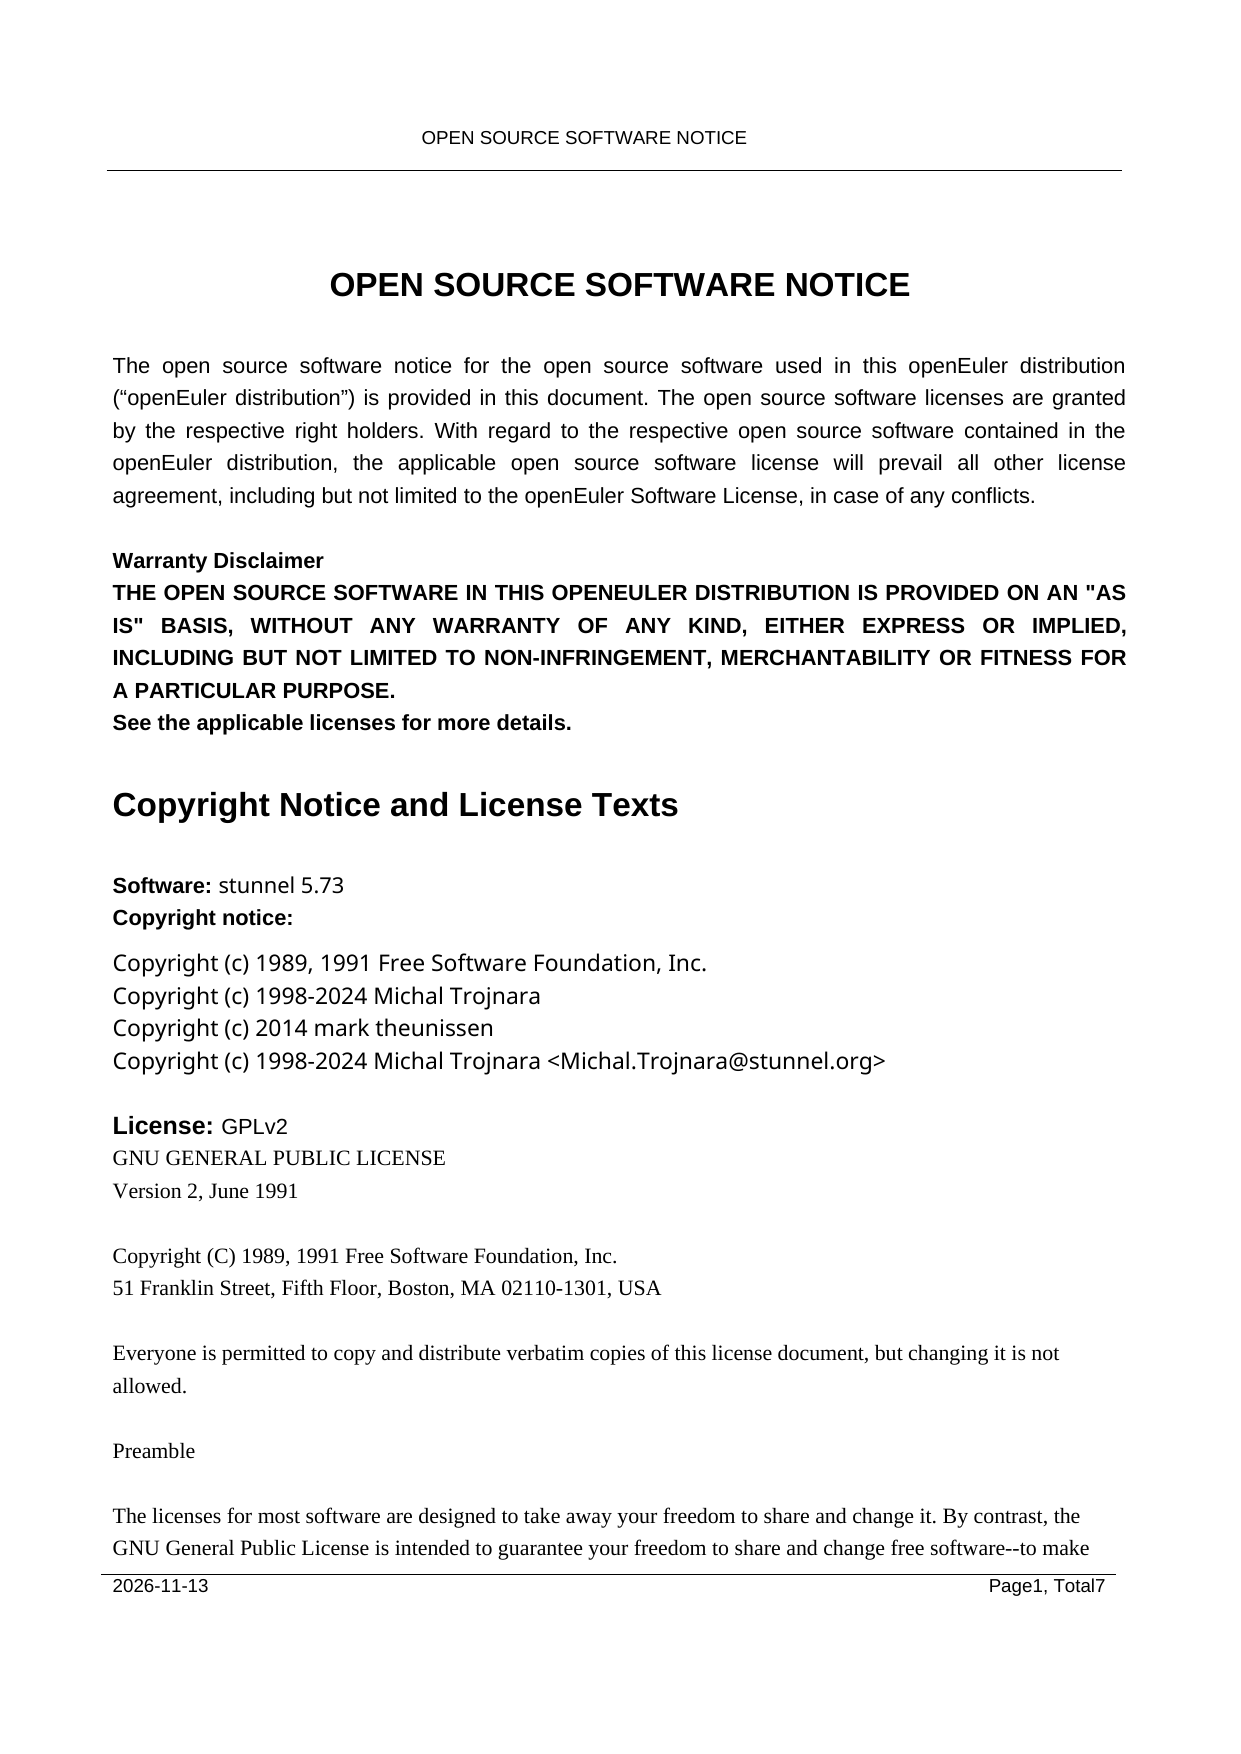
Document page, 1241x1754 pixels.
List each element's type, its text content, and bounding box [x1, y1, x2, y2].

title Software: stunnel 5.73 [112, 869, 1128, 901]
text Warranty Disclaimer [112, 544, 1128, 576]
text Copyright notice: [112, 901, 1128, 934]
text THE OPEN SOURCE SOFTWARE IN THIS OPENEULER DISTRIBUTION IS PROVIDED ON AN "AS IS" BASIS, WITHOUT ANY WARRANTY OF ANY KIND, EITHER EXPRESS OR IMPLIED, INCLUDING BUT NOT LIMITED TO NON-INFRINGEMENT, MERCHANTABILITY OR FITNESS FOR A PARTICULAR PURPOSE. See the applicable licenses for more details. [112, 576, 1128, 739]
text Copyright (c) 1989, 1991 Free Software Foundation, Inc. Copyright (c) 1998-2024 Michal Trojnara Copyright (c) 2014 mark theunissen Copyright (c) 1998-2024 Michal Trojnara <Michal.Trojnara@stunnel.org> [112, 947, 1128, 1109]
text Copyright Notice and License Texts [112, 771, 1128, 836]
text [112, 1142, 1128, 1564]
text License: GPLv2 [112, 1109, 1128, 1142]
text OPEN SOURCE SOFTWARE NOTICE [112, 251, 1128, 316]
text The open source software notice for the open source software used in this openEuler distribution (“openEuler distribution”) is provided in this document. The open source software licenses are granted by the respective right holders. With regard to the respective open source software contained in the openEuler distribution, the applicable open source software license will prevail all other license agreement, including but not limited to the openEuler Software License, in case of any conflicts. [112, 349, 1128, 511]
